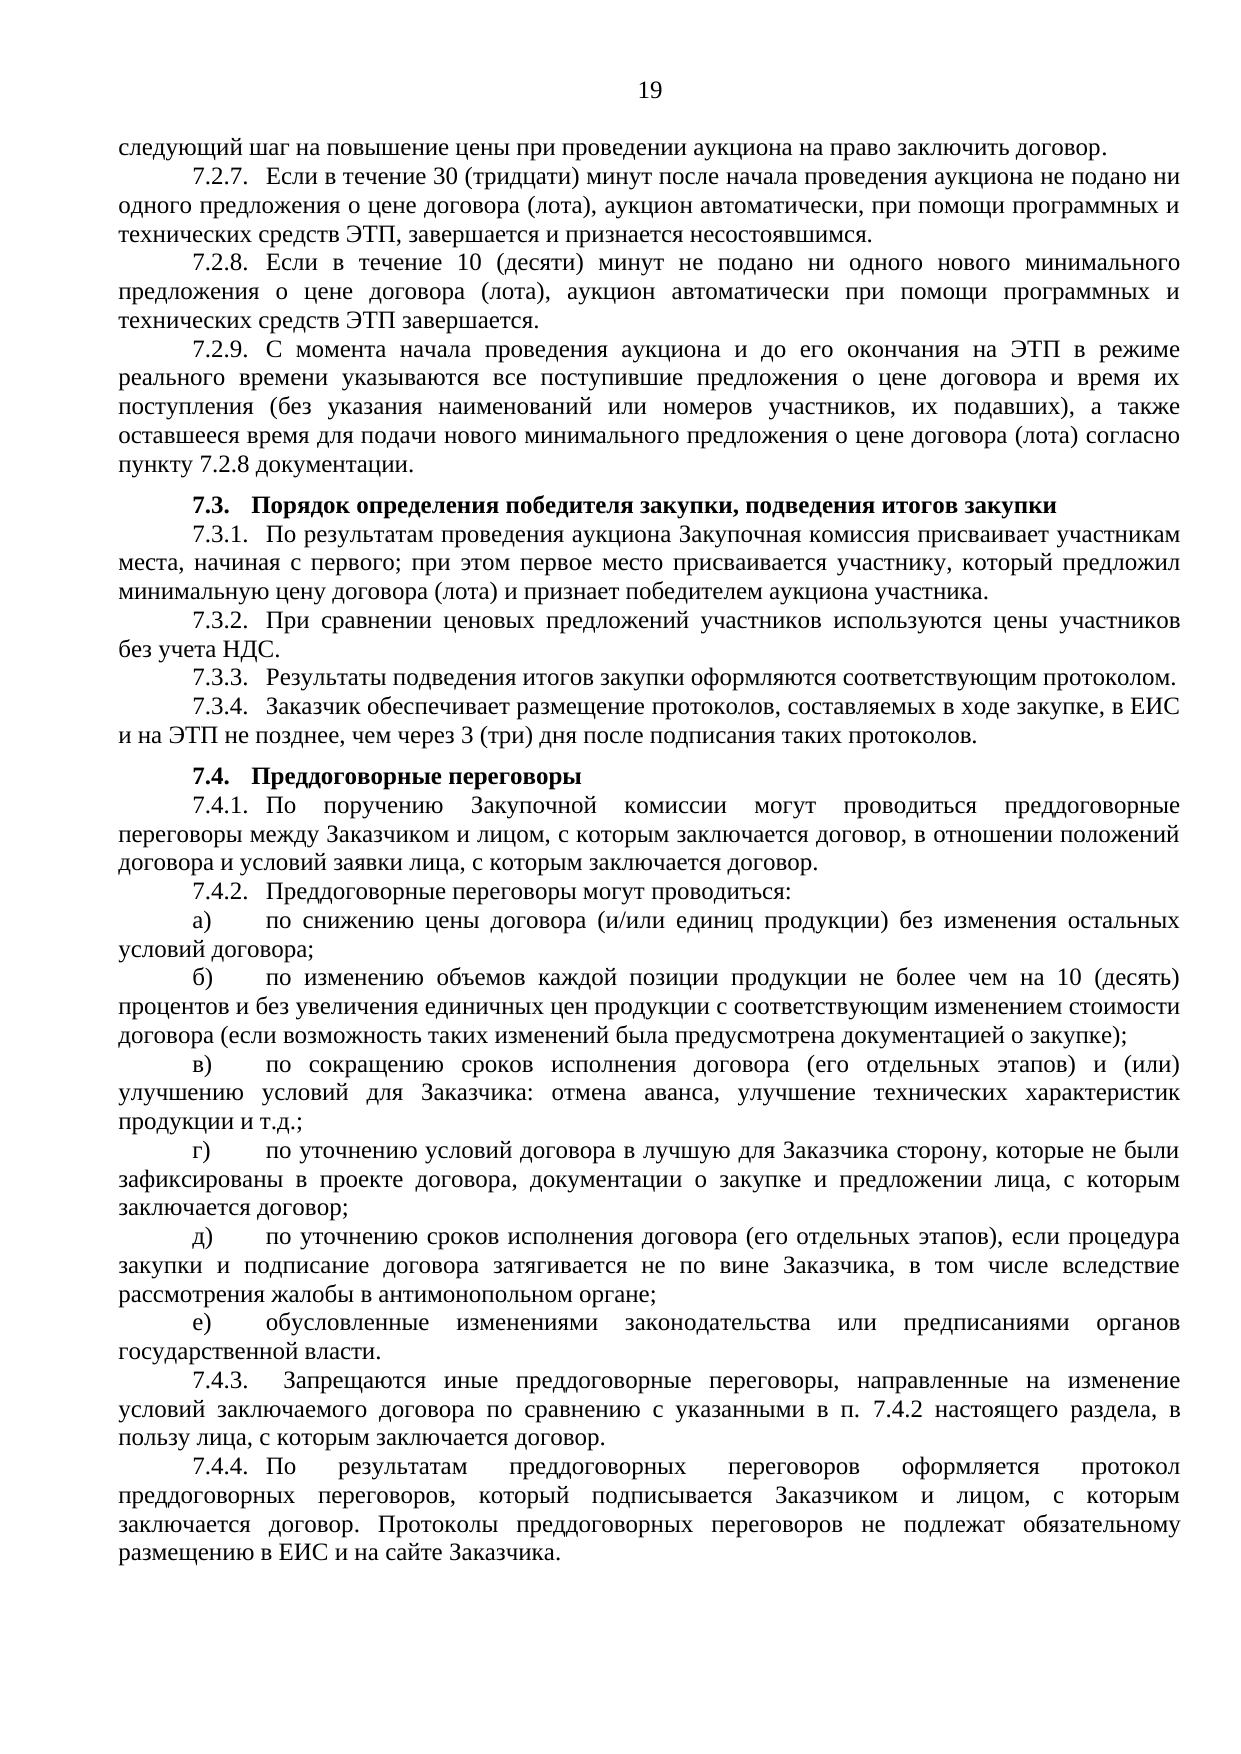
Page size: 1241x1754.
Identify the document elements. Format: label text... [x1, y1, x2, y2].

list по уточнению сроков исполнения договора (его отдельных этапов), если процедура закупки и подписание договора затягивается не по вине Заказчика, в том числе вследствие рассмотрения жалобы в антимонопольном органе; [118, 1221, 1181, 1307]
list Если в течение 30 (тридцати) минут после начала проведения аукциона не подано ни одного предложения о цене договора (лота), аукцион автоматически, при помощи программных и технических средств ЭТП, завершается и признается несостоявшимся. [118, 161, 1181, 247]
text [118, 132, 1181, 161]
list по снижению цены договора (и/или единиц продукции) без изменения остальных условий договора; [118, 905, 1181, 962]
list С момента начала проведения аукциона и до его окончания на ЭТП в режиме реального времени указываются все поступившие предложения о цене договора и время их поступления (без указания наименований или номеров участников, их подавших), а также оставшееся время для подачи нового минимального предложения о цене договора (лота) согласно пункту 7.2.8 документации. [118, 334, 1181, 477]
list Преддоговорные переговоры могут проводиться: [118, 876, 1181, 905]
list Заказчик обеспечивает размещение протоколов, составляемых в ходе закупке, в ЕИС и на ЭТП не позднее, чем через 3 (три) дня после подписания таких протоколов. [118, 691, 1181, 749]
list обусловленные изменениями законодательства или предписаниями органов государственной власти. [118, 1307, 1181, 1365]
list Результаты подведения итогов закупки оформляются соответствующим протоколом. [118, 662, 1181, 691]
list Запрещаются иные преддоговорные переговоры, направленные на изменение условий заключаемого договора по сравнению с указанными в п. 7.4.2 настоящего раздела, в пользу лица, с которым заключается договор. [118, 1365, 1181, 1451]
list по сокращению сроков исполнения договора (его отдельных этапов) и (или) улучшению условий для Заказчика: отмена аванса, улучшение технических характеристик продукции и т.д.; [118, 1049, 1181, 1135]
list По результатам проведения аукциона Закупочная комиссия присваивает участникам места, начиная с первого; при этом первое место присваивается участнику, который предложил минимальную цену договора (лота) и признает победителем аукциона участника. [118, 519, 1181, 605]
list Преддоговорные переговоры [118, 761, 1181, 790]
list По поручению Закупочной комиссии могут проводиться преддоговорные переговоры между Заказчиком и лицом, с которым заключается договор, в отношении положений договора и условий заявки лица, с которым заключается договор. [118, 790, 1181, 876]
list По результатам преддоговорных переговоров оформляется протокол преддоговорных переговоров, который подписывается Заказчиком и лицом, с которым заключается договор. Протоколы преддоговорных переговоров не подлежат обязательному размещению в ЕИС и на сайте Заказчика. [118, 1451, 1181, 1566]
list При сравнении ценовых предложений участников используются цены участников без учета НДС. [118, 605, 1181, 662]
list Если в течение 10 (десяти) минут не подано ни одного нового минимального предложения о цене договора (лота), аукцион автоматически при помощи программных и технических средств ЭТП завершается. [118, 247, 1181, 334]
list по уточнению условий договора в лучшую для Заказчика сторону, которые не были зафиксированы в проекте договора, документации о закупке и предложении лица, с которым заключается договор; [118, 1135, 1181, 1221]
list по изменению объемов каждой позиции продукции не более чем на 10 (десять) процентов и без увеличения единичных цен продукции с соответствующим изменением стоимости договора (если возможность таких изменений была предусмотрена документацией о закупке); [118, 962, 1181, 1049]
list Порядок определения победителя закупки, подведения итогов закупки [118, 490, 1181, 519]
